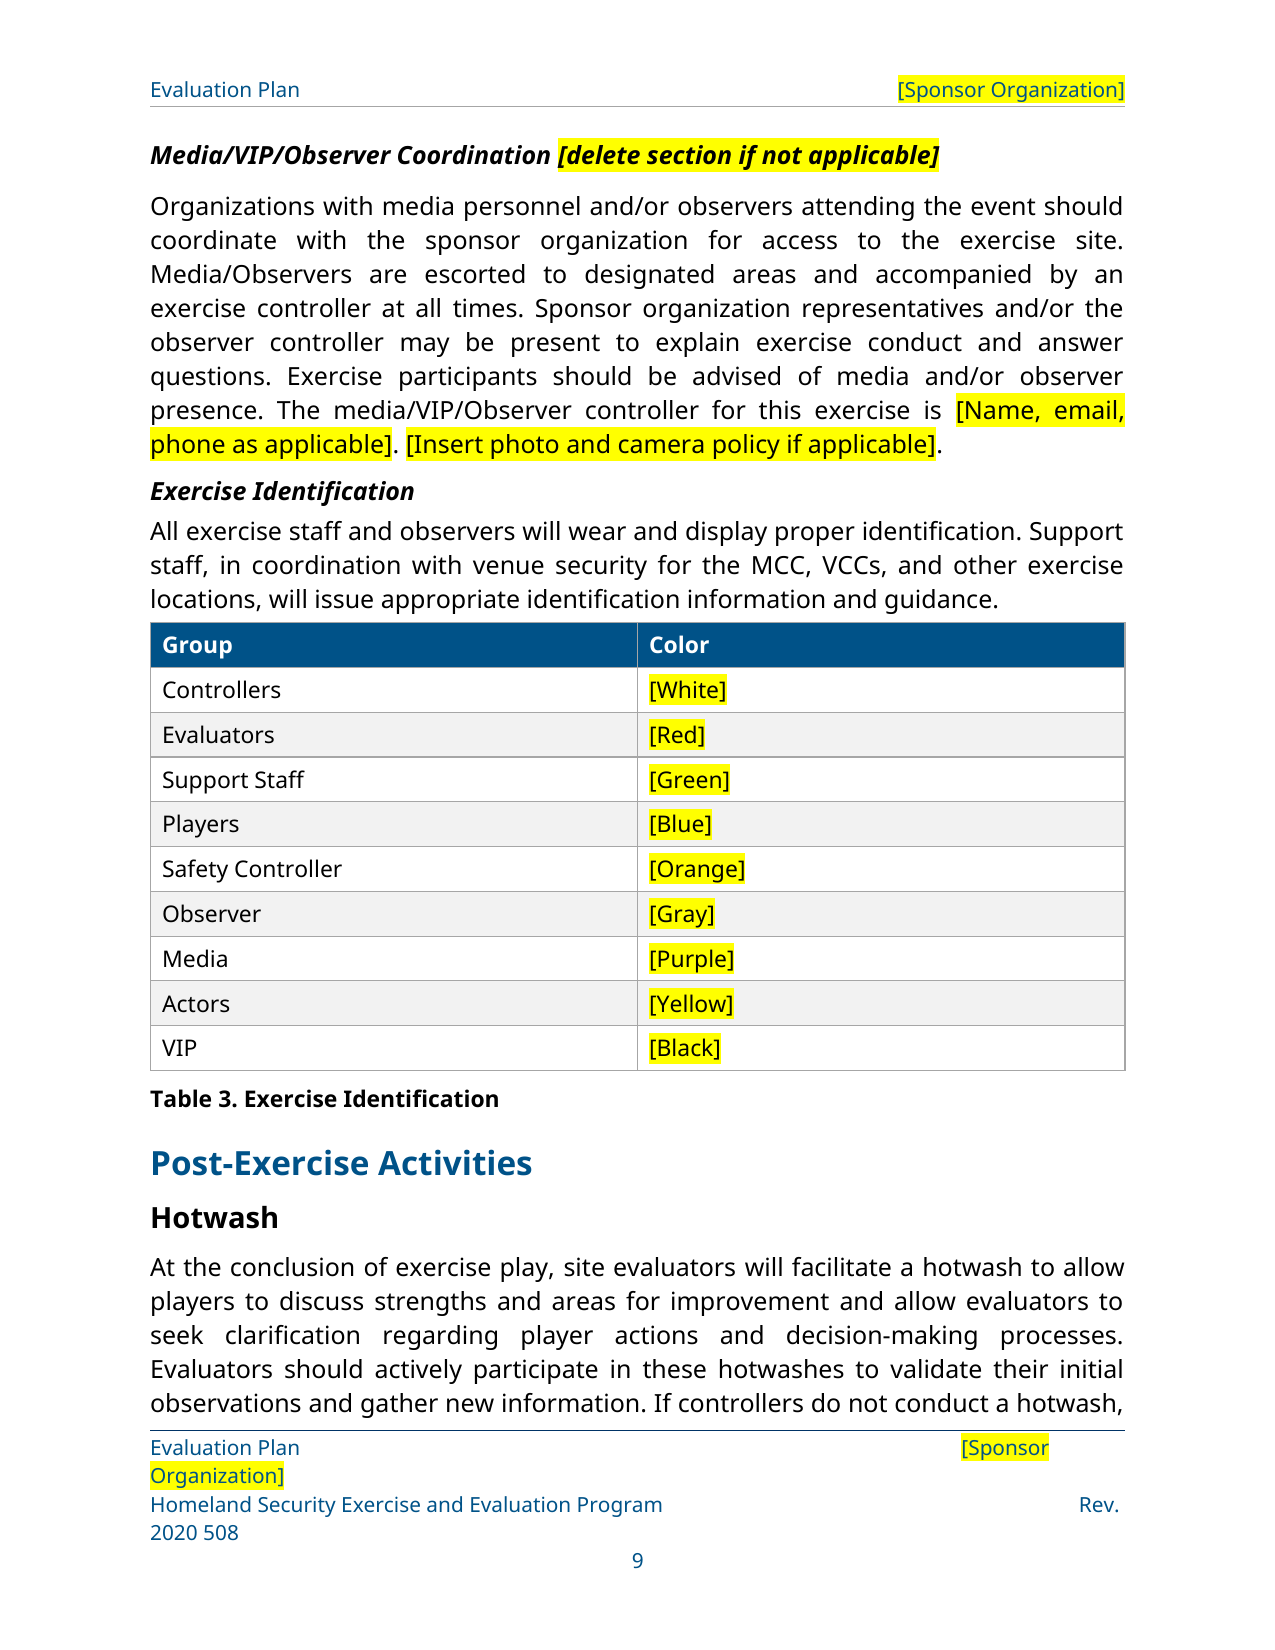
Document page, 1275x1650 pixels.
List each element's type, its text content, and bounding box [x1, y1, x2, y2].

table_cell Actors [151, 981, 637, 1025]
table_cell [Blue] [638, 802, 1124, 846]
subtitle Media/VIP/Observer Coordination [delete section if not applicable] [150, 137, 1125, 172]
table_cell Media [151, 937, 637, 980]
table_header Group [151, 623, 637, 667]
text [150, 1250, 1125, 1420]
table_cell [Gray] [638, 892, 1124, 936]
table_cell [Yellow] [638, 981, 1124, 1025]
table_cell [Green] [638, 758, 1124, 801]
table_cell Players [151, 802, 637, 846]
table_cell Safety Controller [151, 847, 637, 891]
text All exercise staff and observers will wear and display proper identification. Support staff, in coordination with venue security for the MCC, VCCs, and other exercise locations, will issue appropriate identification information and guidance. [150, 513, 1125, 616]
subtitle Post-Exercise Activities [150, 1140, 1125, 1185]
subtitle Organizations with media personnel and/or observers attending the event should coordinate with the sponsor organization for access to the exercise site. Media/Observers are escorted to designated areas and accompanied by an exercise controller at all times. Sponsor organization representatives and/or the observer controller may be present to explain exercise conduct and answer questions. Exercise participants should be advised of media and/or observer presence. The media/VIP/Observer controller for this exercise is [Name, email, phone as applicable]. [Insert photo and camera policy if applicable]. [150, 188, 1125, 461]
subtitle Exercise Identification [150, 473, 1125, 507]
table_cell [White] [638, 668, 1124, 712]
table_cell VIP [151, 1026, 637, 1070]
table_cell Support Staff [151, 758, 637, 801]
table_cell Evaluators [151, 713, 637, 756]
table_cell [Black] [638, 1026, 1124, 1070]
subtitle Hotwash [150, 1198, 1125, 1237]
table_cell [Red] [638, 713, 1124, 756]
table_cell [Orange] [638, 847, 1124, 891]
title Table 3. Exercise Identification [150, 1083, 1125, 1115]
table_cell Observer [151, 892, 637, 936]
table_cell Controllers [151, 668, 637, 712]
table_cell [Purple] [638, 937, 1124, 980]
table_header Color [638, 623, 1124, 667]
